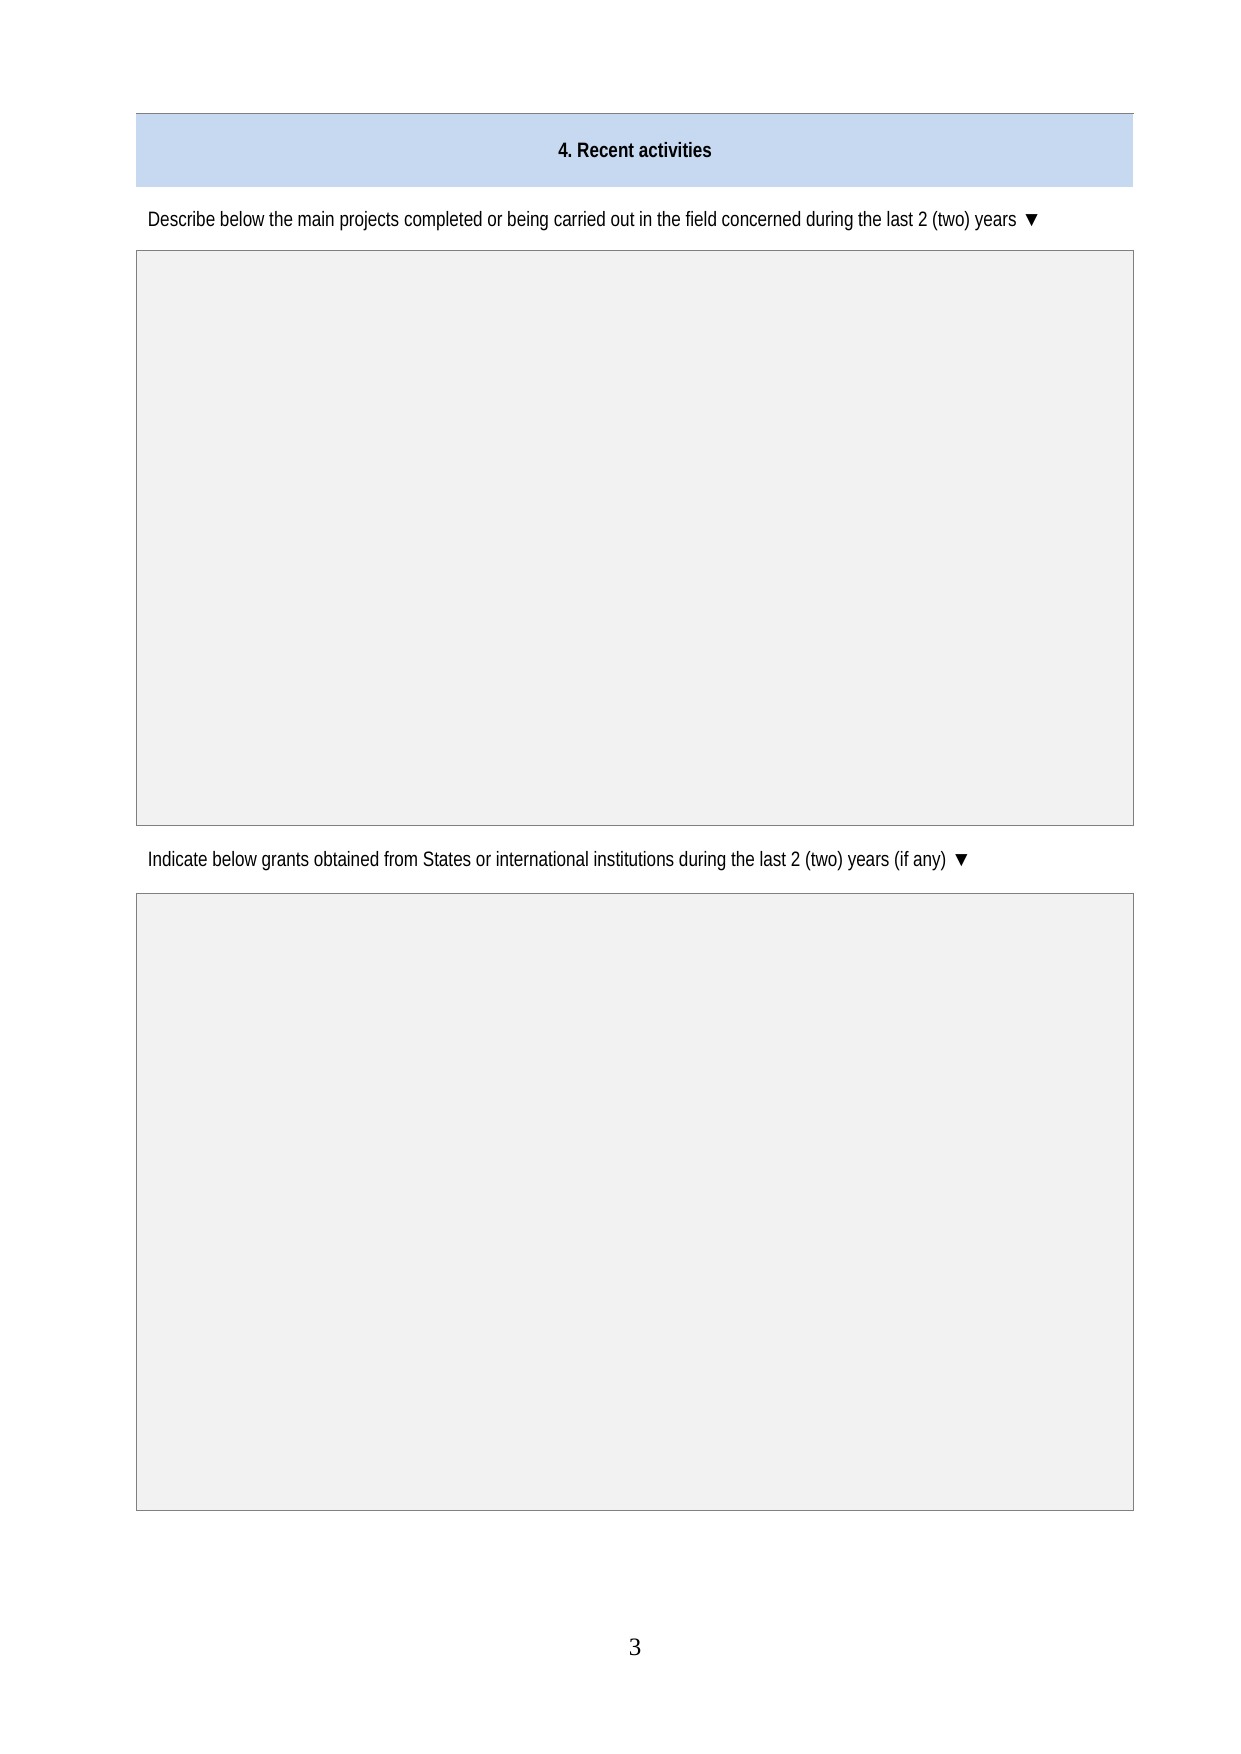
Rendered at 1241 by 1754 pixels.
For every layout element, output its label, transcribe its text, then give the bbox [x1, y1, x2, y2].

table_cell Describe below the main projects completed or being carried out in the field concerned during the last 2 (two) years ▼ [136, 188, 1133, 250]
table_cell [137, 251, 1133, 825]
table_cell [137, 894, 1133, 1510]
table_header 4. Recent activities [136, 114, 1133, 187]
table_cell Indicate below grants obtained from States or international institutions during the last 2 (two) years (if any) ▼ [136, 826, 1133, 892]
